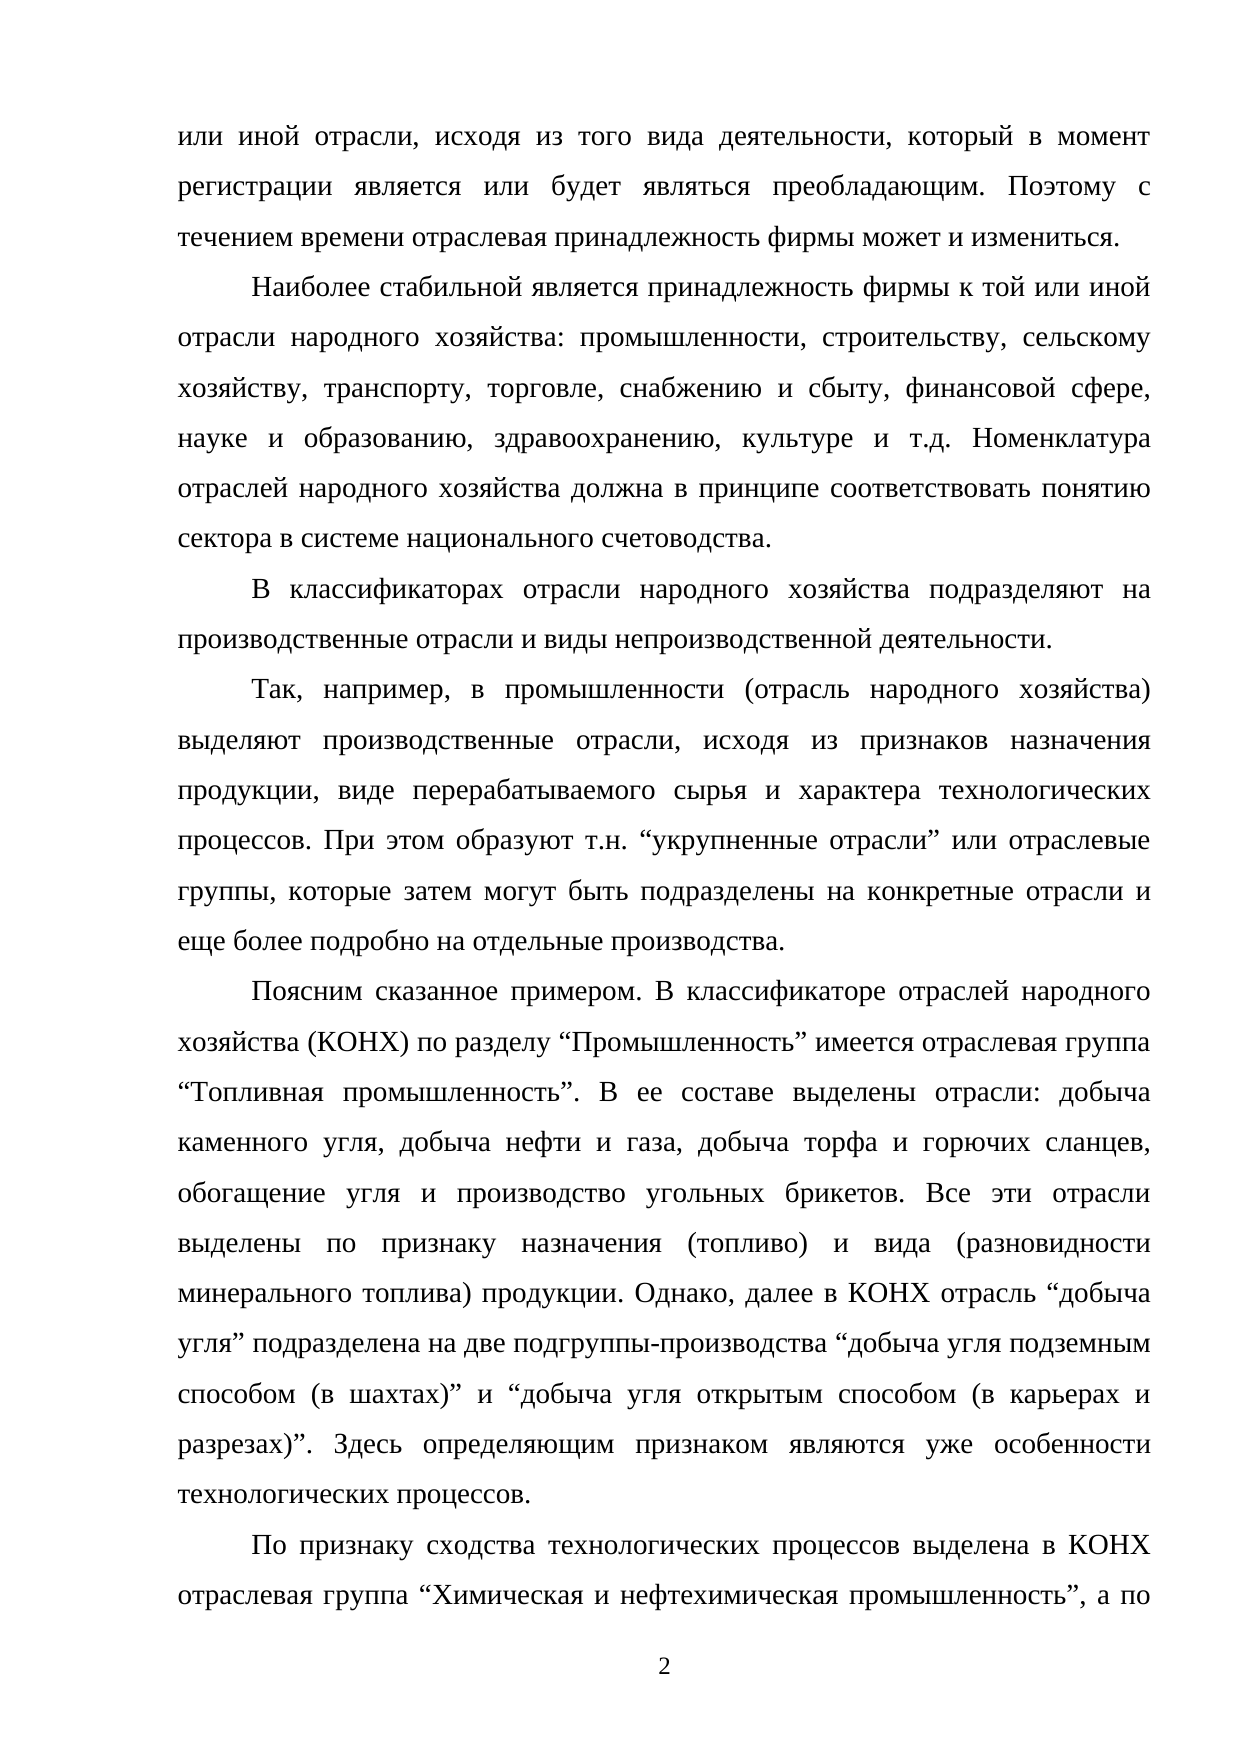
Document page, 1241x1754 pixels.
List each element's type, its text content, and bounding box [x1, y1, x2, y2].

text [177, 118, 1152, 252]
text В классификаторах отрасли народного хозяйства подразделяют на производственные отрасли и виды непроизводственной деятельности. [177, 571, 1152, 655]
text Поясним сказанное примером. В классификаторе отраслей народного хозяйства (КОНХ) по разделу “Промышленность” имеется отраслевая группа “Топливная промышленность”. В ее составе выделены отрасли: добыча каменного угля, добыча нефти и газа, добыча торфа и горючих сланцев, обогащение угля и производство угольных брикетов. Все эти отрасли выделены по признаку назначения (топливо) и вида (разновидности минерального топлива) продукции. Однако, далее в КОНХ отрасль “добыча угля” подразделена на две подгруппы-производства “добыча угля подземным способом (в шахтах)” и “добыча угля открытым способом (в карьерах и разрезах)”. Здесь определяющим признаком являются уже особенности технологических процессов. [177, 973, 1152, 1510]
text Так, например, в промышленности (отрасль народного хозяйства) выделяют производственные отрасли, исходя из признаков назначения продукции, виде перерабатываемого сырья и характера технологических процессов. При этом образуют т.н. “укрупненные отрасли” или отраслевые группы, которые затем могут быть подразделены на конкретные отрасли и еще более подробно на отдельные производства. [177, 672, 1152, 957]
text Наиболее стабильной является принадлежность фирмы к той или иной отрасли народного хозяйства: промышленности, строительству, сельскому хозяйству, транспорту, торговле, снабжению и сбыту, финансовой сфере, науке и образованию, здравоохранению, культуре и т.д. Номенклатура отраслей народного хозяйства должна в принципе соответствовать понятию сектора в системе национального счетоводства. [177, 269, 1152, 554]
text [177, 1527, 1152, 1611]
